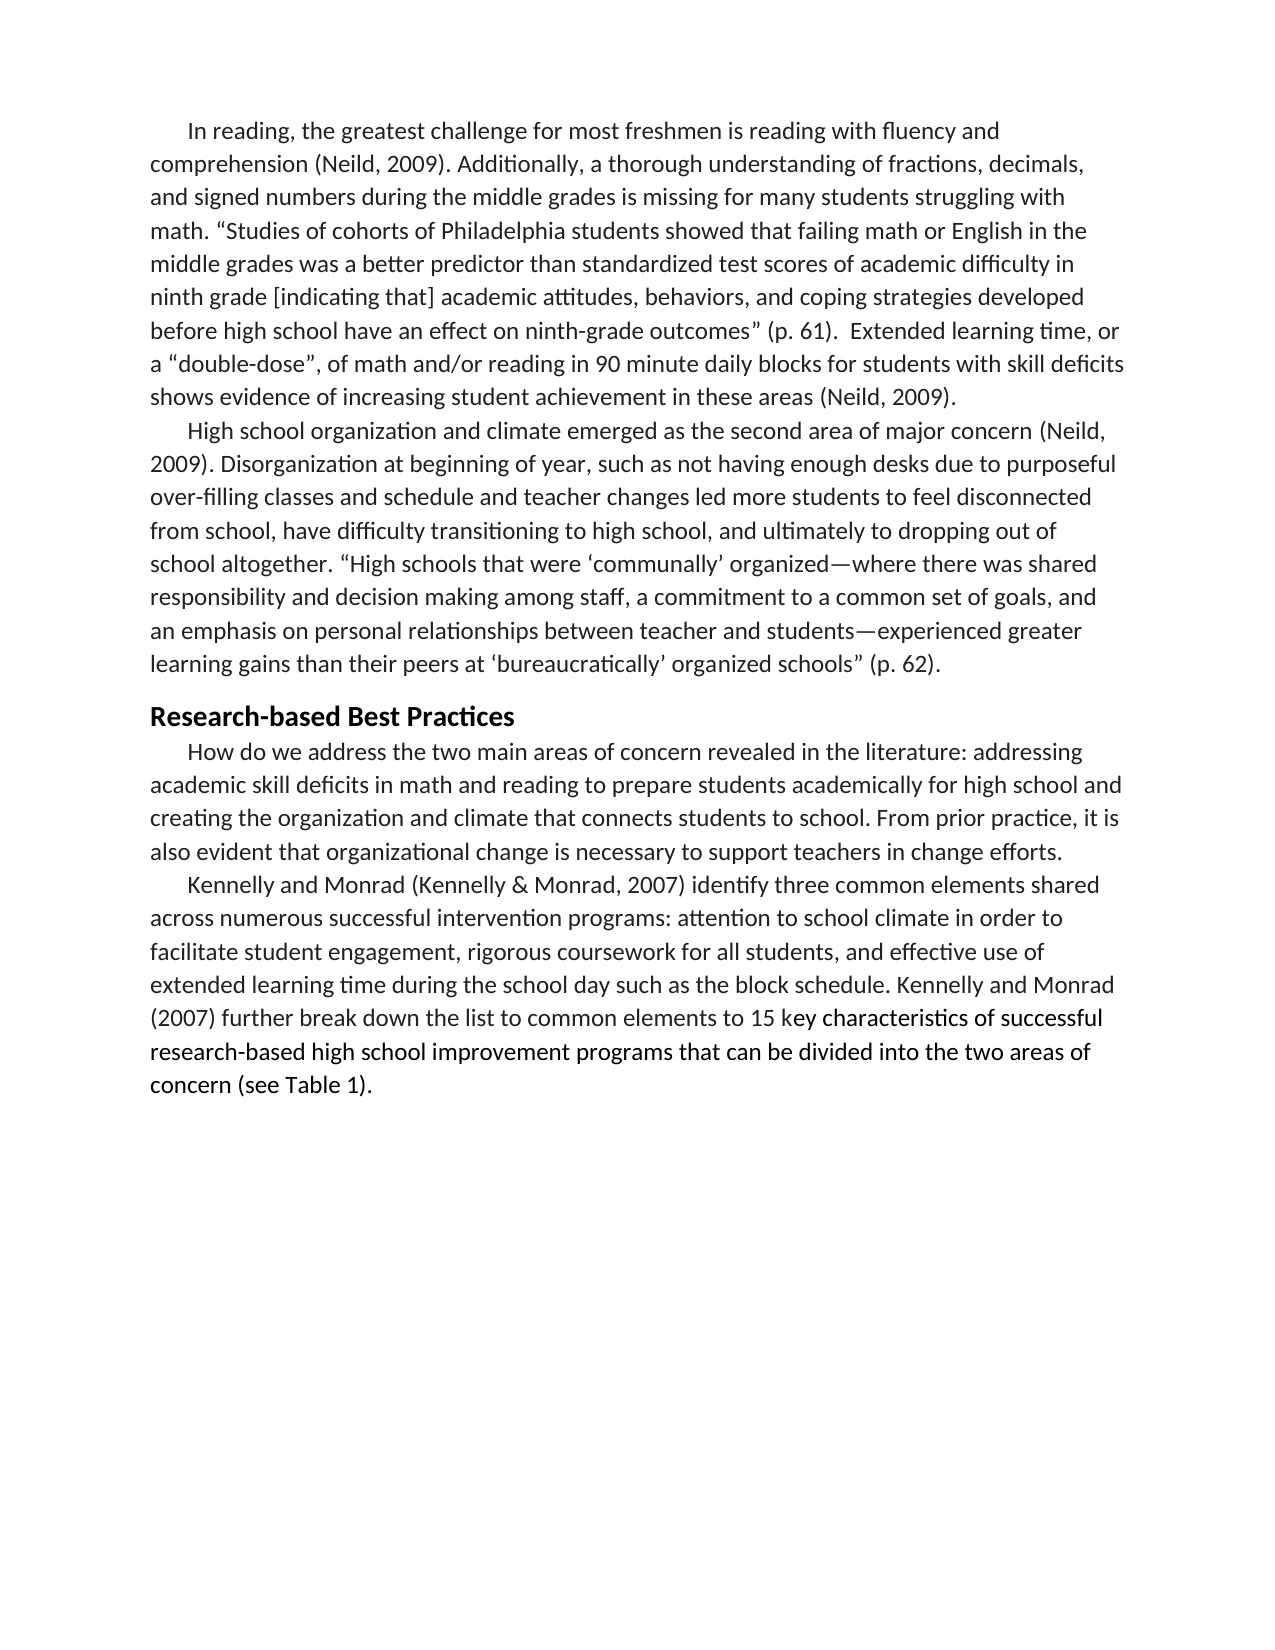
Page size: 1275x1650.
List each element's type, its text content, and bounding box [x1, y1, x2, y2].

text In reading, the greatest challenge for most freshmen is reading with fluency and comprehension . Additionally, a thorough understanding of fractions, decimals, and signed numbers during the middle grades is missing for many students struggling with math. “Studies of cohorts of Philadelphia students showed that failing math or English in the middle grades was a better predictor than standardized test scores of academic difficulty in ninth grade [indicating that] academic attitudes, behaviors, and coping strategies developed before high school have an effect on ninth-grade outcomes” . Extended learning time, or a “double-dose”, of math and/or reading in 90 minute daily blocks for students with skill deficits shows evidence of increasing student achievement in these areas . [150, 112, 1125, 412]
text High school organization and climate emerged as the second area of major concern . Disorganization at beginning of year, such as not having enough desks due to purposeful over-filling classes and schedule and teacher changes led more students to feel disconnected from school, have difficulty transitioning to high school, and ultimately to dropping out of school altogether. “High schools that were ‘communally’ organized—where there was shared responsibility and decision making among staff, a commitment to a common set of goals, and an emphasis on personal relationships between teacher and students—experienced greater learning gains than their peers at ‘bureaucratically’ organized schools” . [150, 412, 1125, 679]
text Kennelly and Monrad identify three common elements shared across numerous successful intervention programs: attention to school climate in order to facilitate student engagement, rigorous coursework for all students, and effective use of extended learning time during the school day such as the block schedule. Kennelly and Monrad further break down the list to common elements to 15 key characteristics of successful research-based high school improvement programs that can be divided into the two areas of concern (see Table 1). [150, 867, 1125, 1100]
text How do we address the two main areas of concern revealed in the literature: addressing academic skill deficits in math and reading to prepare students academically for high school and creating the organization and climate that connects students to school. From prior practice, it is also evident that organizational change is necessary to support teachers in change efforts. [150, 733, 1125, 867]
subtitle Research-based Best Practices [150, 700, 1125, 733]
